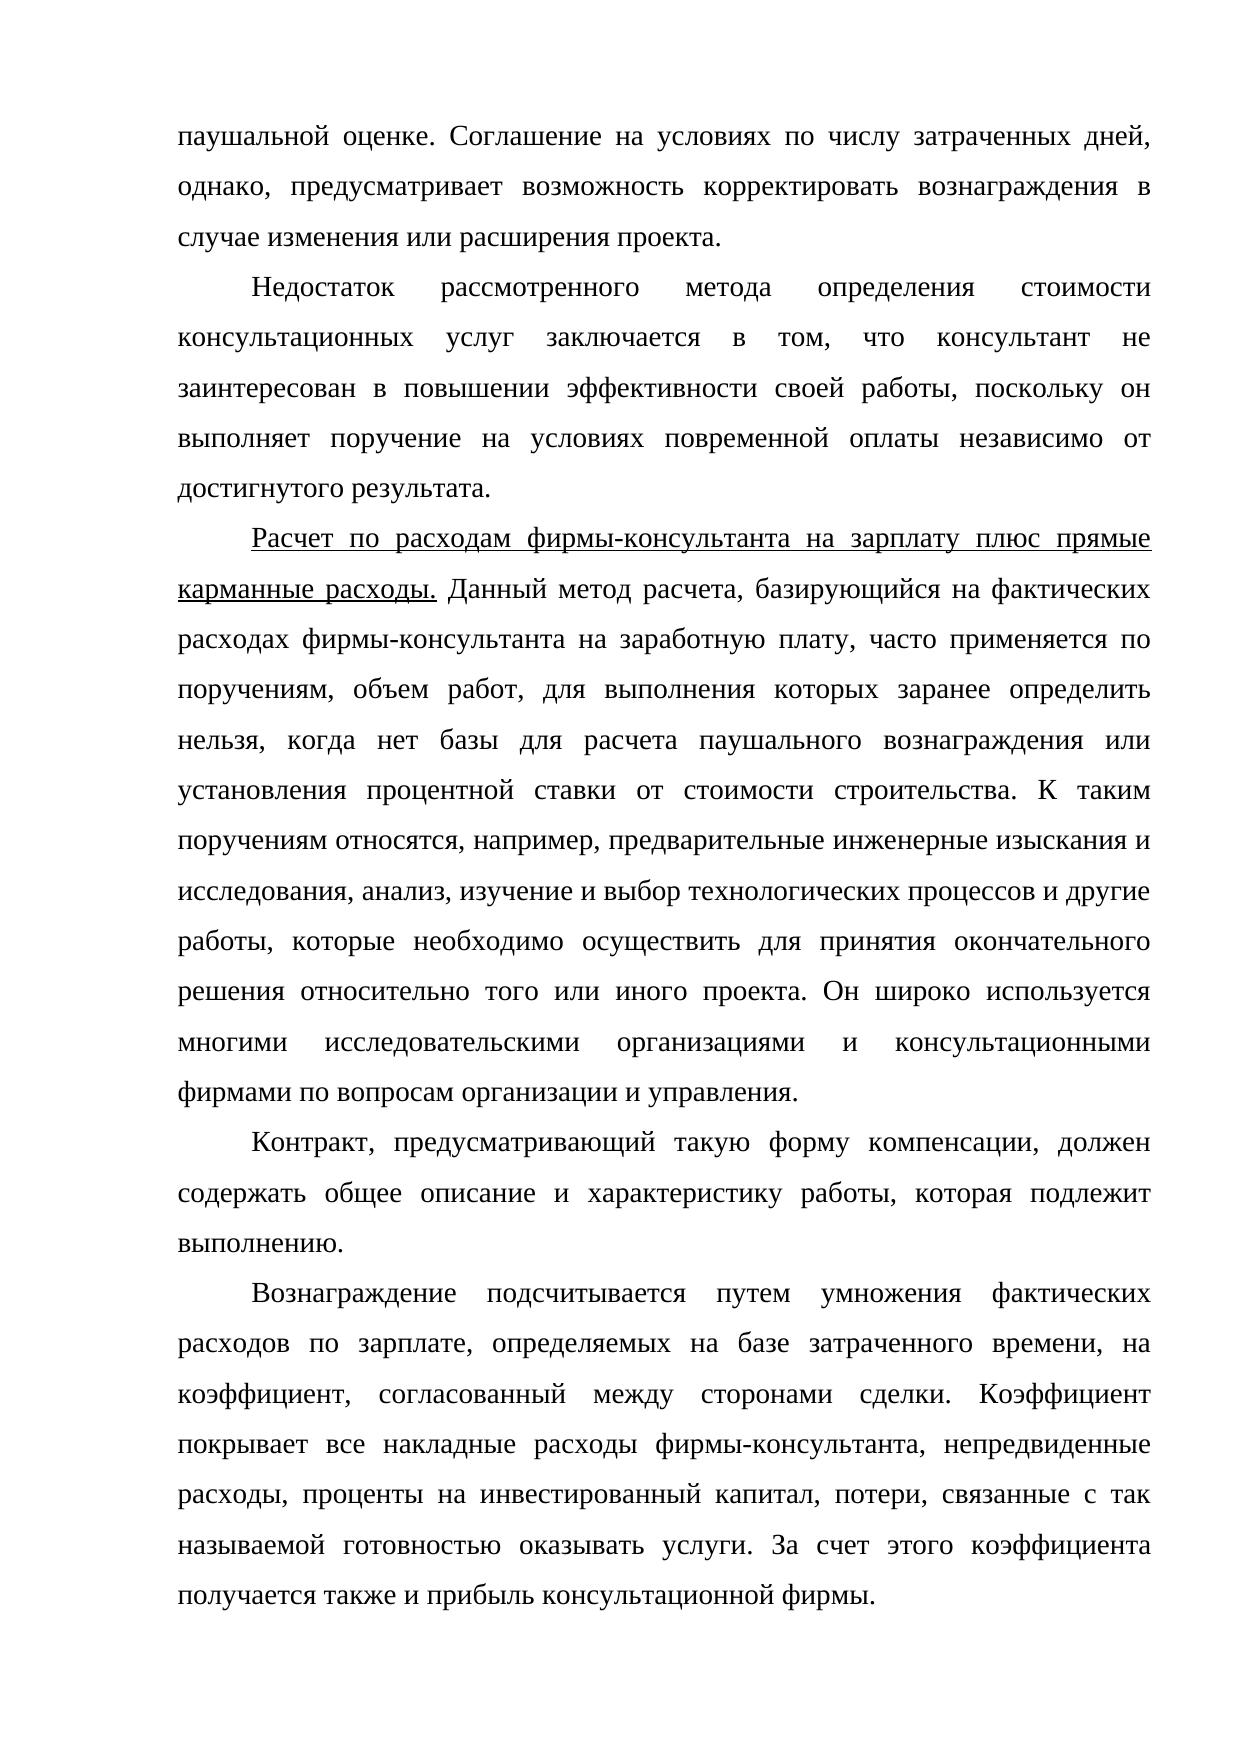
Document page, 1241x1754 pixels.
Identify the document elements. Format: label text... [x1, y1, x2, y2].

text Вознаграждение подсчитывается путем умножения фактических расходов по зарплате, определяемых на базе затраченного времени, на коэффициент, согласованный между сторонами сделки. Коэффициент покрывает все накладные расходы фирмы-консультанта, непредвиденные расходы, проценты на инвестированный капитал, потери, связанные с так называемой готовностью оказывать услуги. За счет этого коэффициента получается также и прибыль консультационной фирмы. [177, 1275, 1152, 1611]
text Недостаток рассмотренного метода определения стоимости консультационных услуг заключается в том, что консультант не заинтересован в повышении эффективности своей работы, поскольку он выполняет поручение на условиях повременной оплаты независимо от достигнутого результата. [177, 269, 1152, 504]
text Расчет по расходам фирмы-консультанта на зарплату плюс прямые карманные расходы. Данный метод расчета, базирующийся на фактических расходах фирмы-консультанта на заработную плату, часто применяется по поручениям, объем работ, для выполнения которых заранее определить нельзя, когда нет базы для расчета паушального вознаграждения или установления процентной ставки от стоимости строительства. К таким поручениям относятся, например, предварительные инженерные изыскания и исследования, анализ, изучение и выбор технологических процессов и другие работы, которые необходимо осуществить для принятия окончательного решения относительно того или иного проекта. Он широко используется многими исследовательскими организациями и консультационными фирмами по вопросам организации и управления. [177, 521, 1152, 1108]
text Контракт, предусматривающий такую форму компенсации, должен содержать общее описание и характеристику работы, которая подлежит выполнению. [177, 1124, 1152, 1258]
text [177, 118, 1152, 252]
